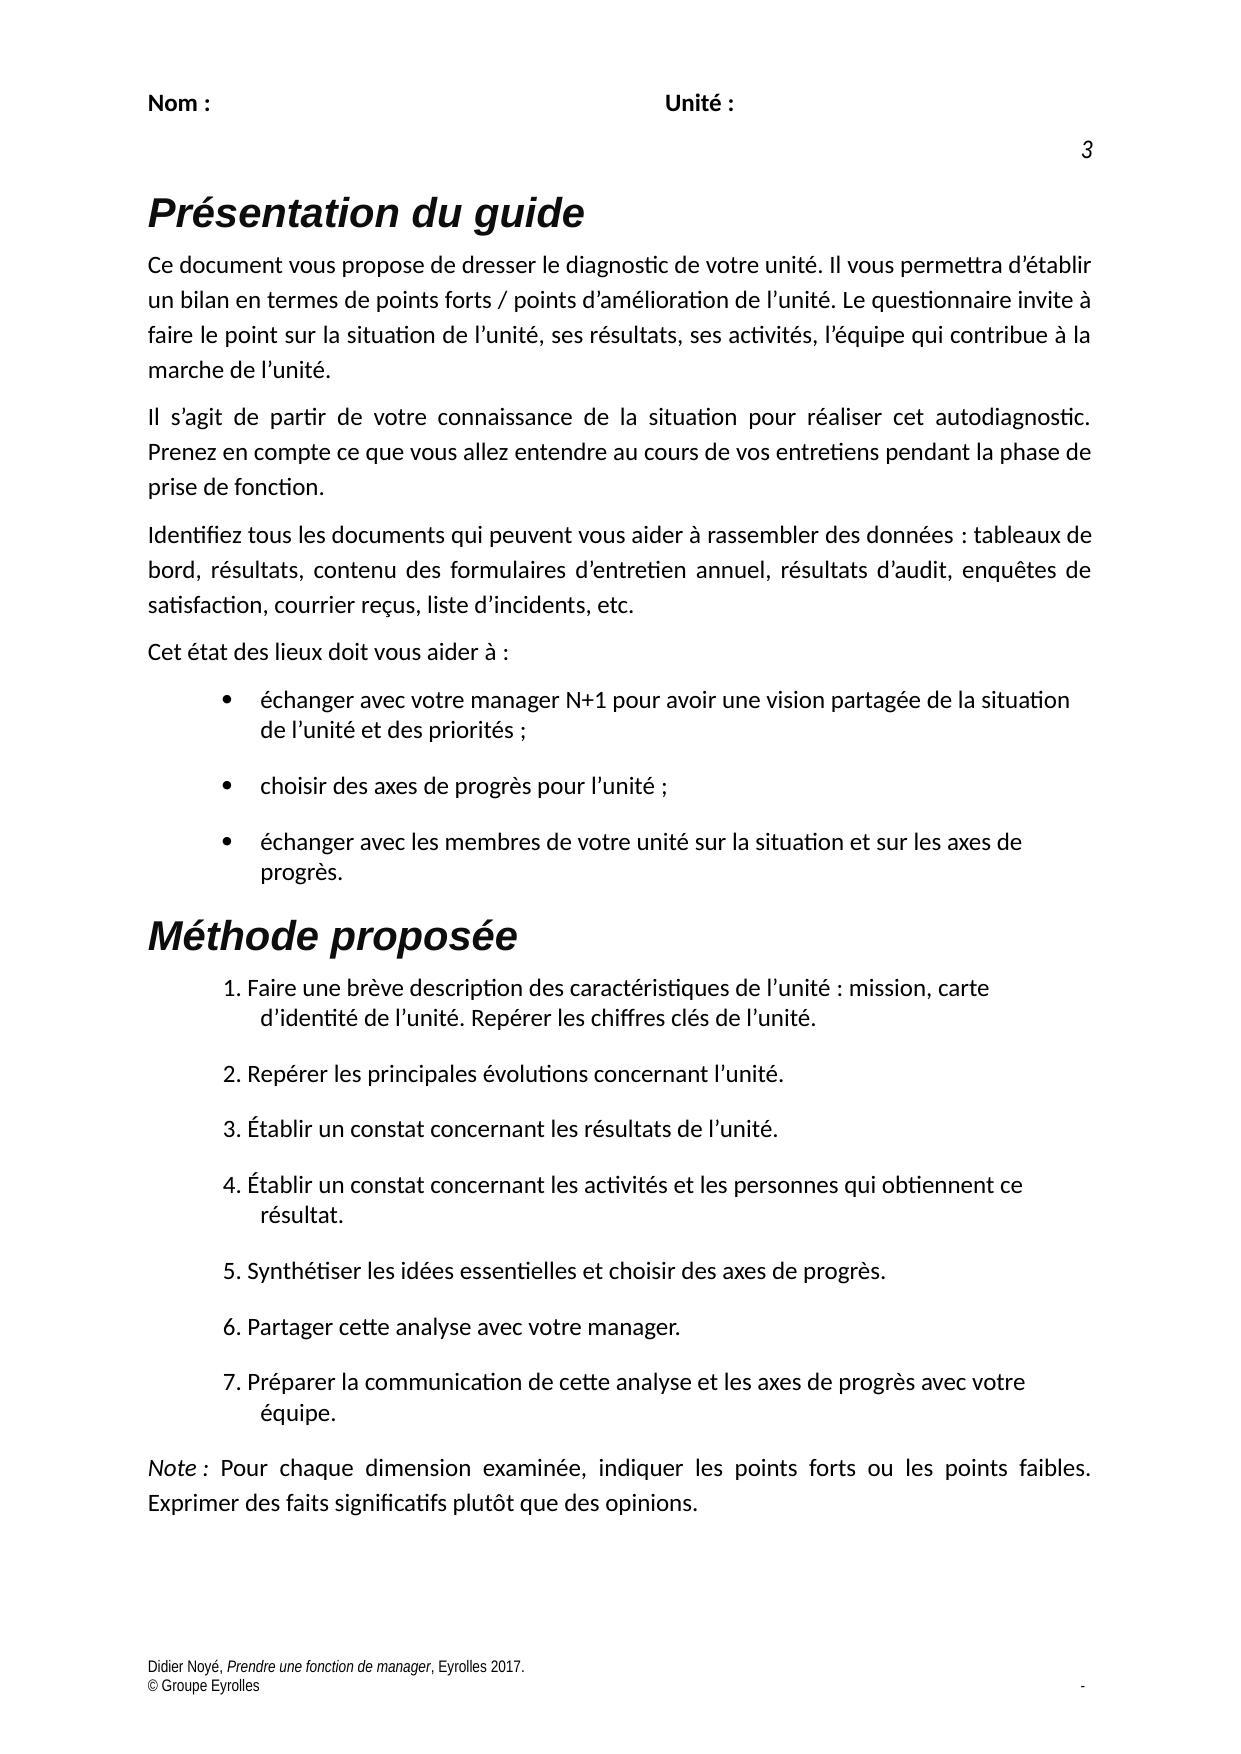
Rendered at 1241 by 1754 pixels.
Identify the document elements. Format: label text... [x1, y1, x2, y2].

list 3. Établir un constat concernant les résultats de l’unité. [223, 1114, 1092, 1144]
list 4. Établir un constat concernant les activités et les personnes qui obtiennent ce résultat. [223, 1169, 1092, 1230]
list 5. Synthétiser les idées essentielles et choisir des axes de progrès. [223, 1255, 1092, 1286]
list 6. Partager cette analyse avec votre manager. [223, 1311, 1092, 1341]
list 7. Préparer la communication de cette analyse et les axes de progrès avec votre équipe. [223, 1366, 1092, 1427]
list échanger avec les membres de votre unité sur la situation et sur les axes de progrès. [223, 826, 1092, 887]
list 2. Repérer les principales évolutions concernant l’unité. [223, 1058, 1092, 1089]
text Identifiez tous les documents qui peuvent vous aider à rassembler des données : tableaux de bord, résultats, contenu des formulaires d’entretien annuel, résultats d’audit, enquêtes de satisfaction, courrier reçus, liste d’incidents, etc. [148, 519, 1092, 619]
text Il s’agit de partir de votre connaissance de la situation pour réaliser cet autodiagnostic. Prenez en compte ce que vous allez entendre au cours de vos entretiens pendant la phase de prise de fonction. [148, 402, 1092, 502]
text Cet état des lieux doit vous aider à : [148, 637, 1092, 667]
list échanger avec votre manager N+1 pour avoir une vision partagée de la situation de l’unité et des priorités ; [223, 684, 1092, 745]
text Ce document vous propose de dresser le diagnostic de votre unité. Il vous permettra d’établir un bilan en termes de points forts / points d’amélioration de l’unité. Le questionnaire invite à faire le point sur la situation de l’unité, ses résultats, ses activités, l’équipe qui contribue à la marche de l’unité. [148, 249, 1092, 384]
text Note : Pour chaque dimension examinée, indiquer les points forts ou les points faibles. Exprimer des faits significatifs plutôt que des opinions. [148, 1452, 1092, 1518]
list choisir des axes de progrès pour l’unité ; [223, 770, 1092, 801]
list 1. Faire une brève description des caractéristiques de l’unité : mission, carte d’identité de l’unité. Repérer les chiffres clés de l’unité. [223, 972, 1092, 1033]
text Présentation du guide [148, 189, 1092, 237]
text Méthode proposée [148, 912, 1092, 959]
